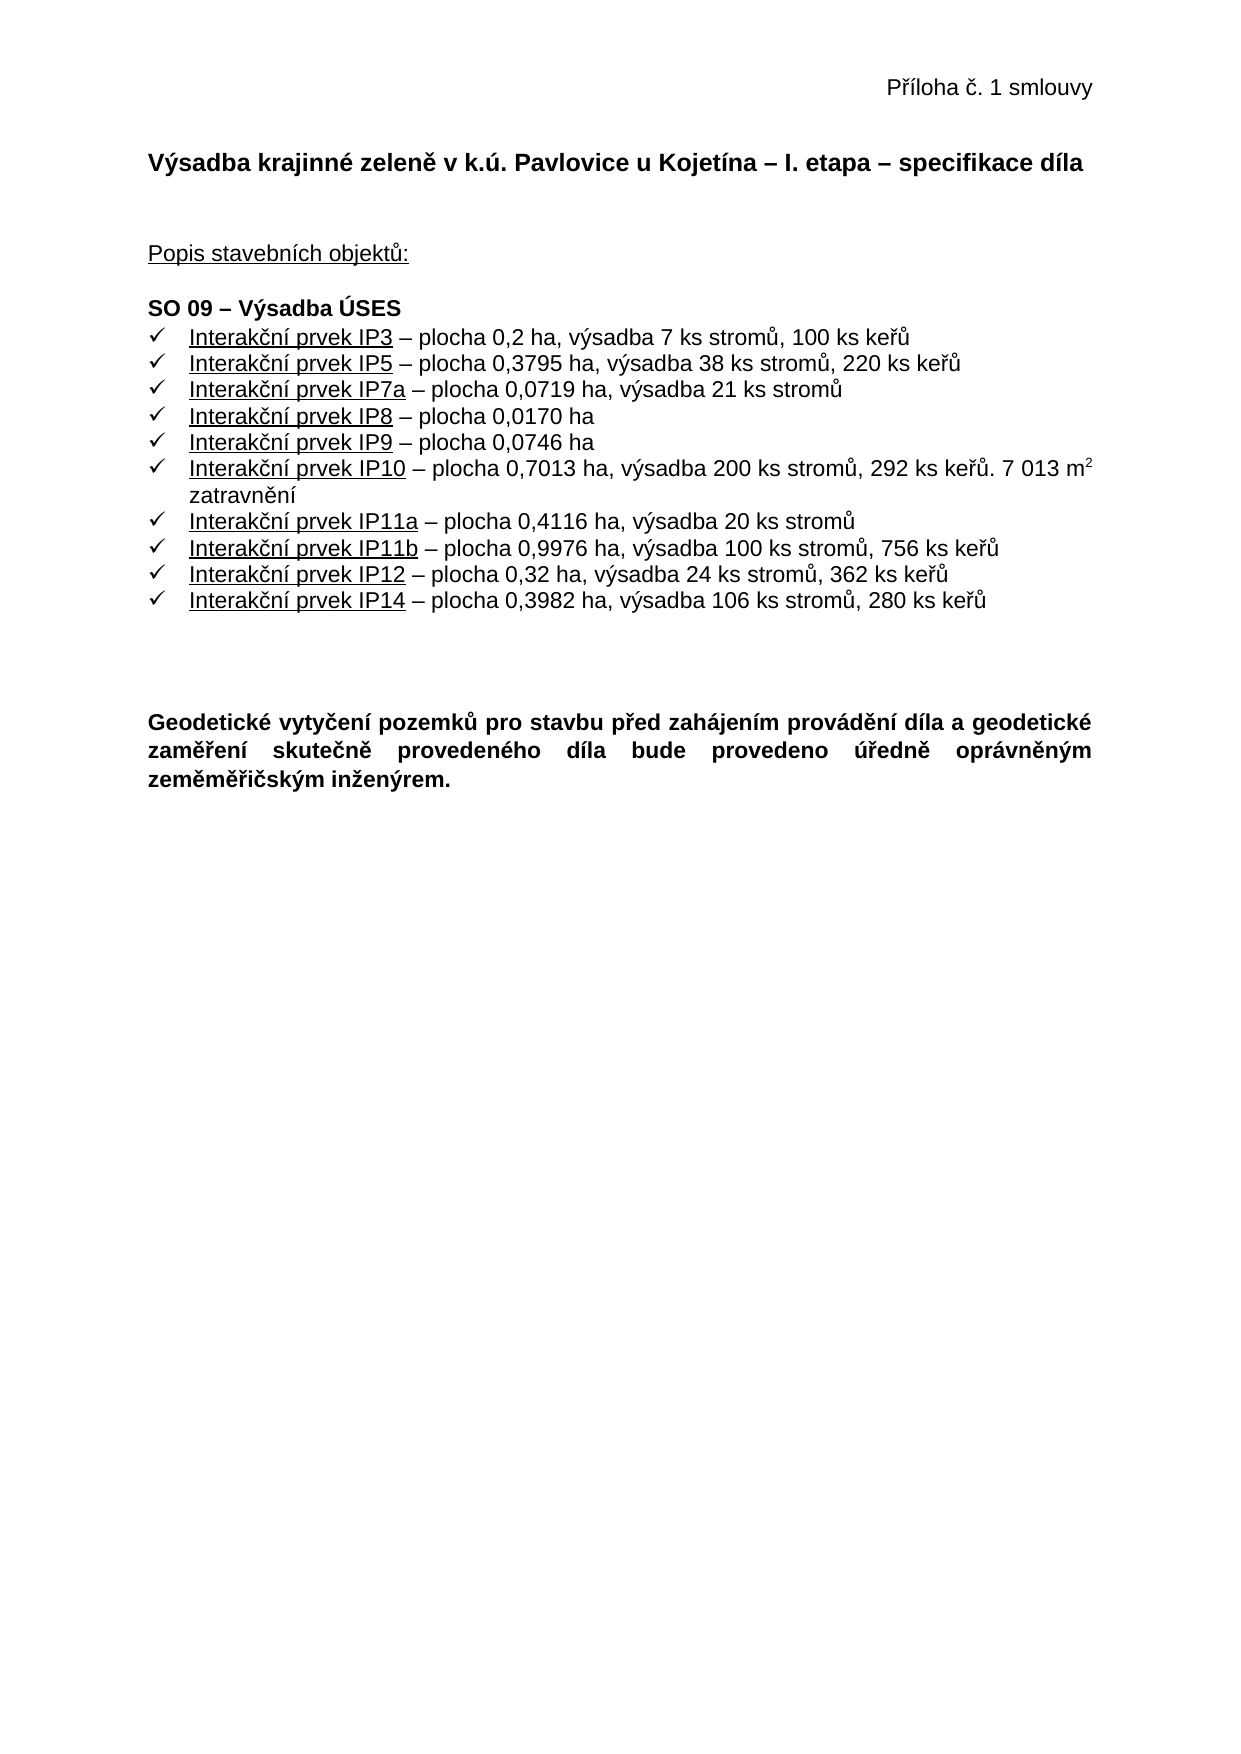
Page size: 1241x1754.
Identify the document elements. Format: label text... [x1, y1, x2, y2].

list Interakční prvek IP7a – plocha 0,0719 ha, výsadba 21 ks stromů [148, 376, 1093, 403]
list Interakční prvek IP10 – plocha 0,7013 ha, výsadba 200 ks stromů, 292 ks keřů. 7 013 m2 zatravnění [148, 455, 1093, 508]
list Interakční prvek IP12 – plocha 0,32 ha, výsadba 24 ks stromů, 362 ks keřů [148, 561, 1093, 587]
text Geodetické vytyčení pozemků pro stavbu před zahájením provádění díla a geodetické zaměření skutečně provedeného díla bude provedeno úředně oprávněným zeměměřičským inženýrem. [148, 709, 1093, 792]
list Interakční prvek IP11b – plocha 0,9976 ha, výsadba 100 ks stromů, 756 ks keřů [148, 534, 1093, 561]
list Interakční prvek IP8 – plocha 0,0170 ha [148, 403, 1093, 429]
list Interakční prvek IP14 – plocha 0,3982 ha, výsadba 106 ks stromů, 280 ks keřů [148, 587, 1093, 613]
text Popis stavebních objektů: [148, 240, 1093, 267]
list Interakční prvek IP5 – plocha 0,3795 ha, výsadba 38 ks stromů, 220 ks keřů [148, 350, 1093, 376]
text Výsadba krajinné zeleně v k.ú. Pavlovice u Kojetína – I. etapa – specifikace díla [148, 148, 1093, 176]
list Interakční prvek IP9 – plocha 0,0746 ha [148, 429, 1093, 455]
list Interakční prvek IP3 – plocha 0,2 ha, výsadba 7 ks stromů, 100 ks keřů [148, 324, 1093, 350]
text SO 09 – Výsadba ÚSES [148, 295, 1093, 322]
list Interakční prvek IP11a – plocha 0,4116 ha, výsadba 20 ks stromů [148, 508, 1093, 534]
